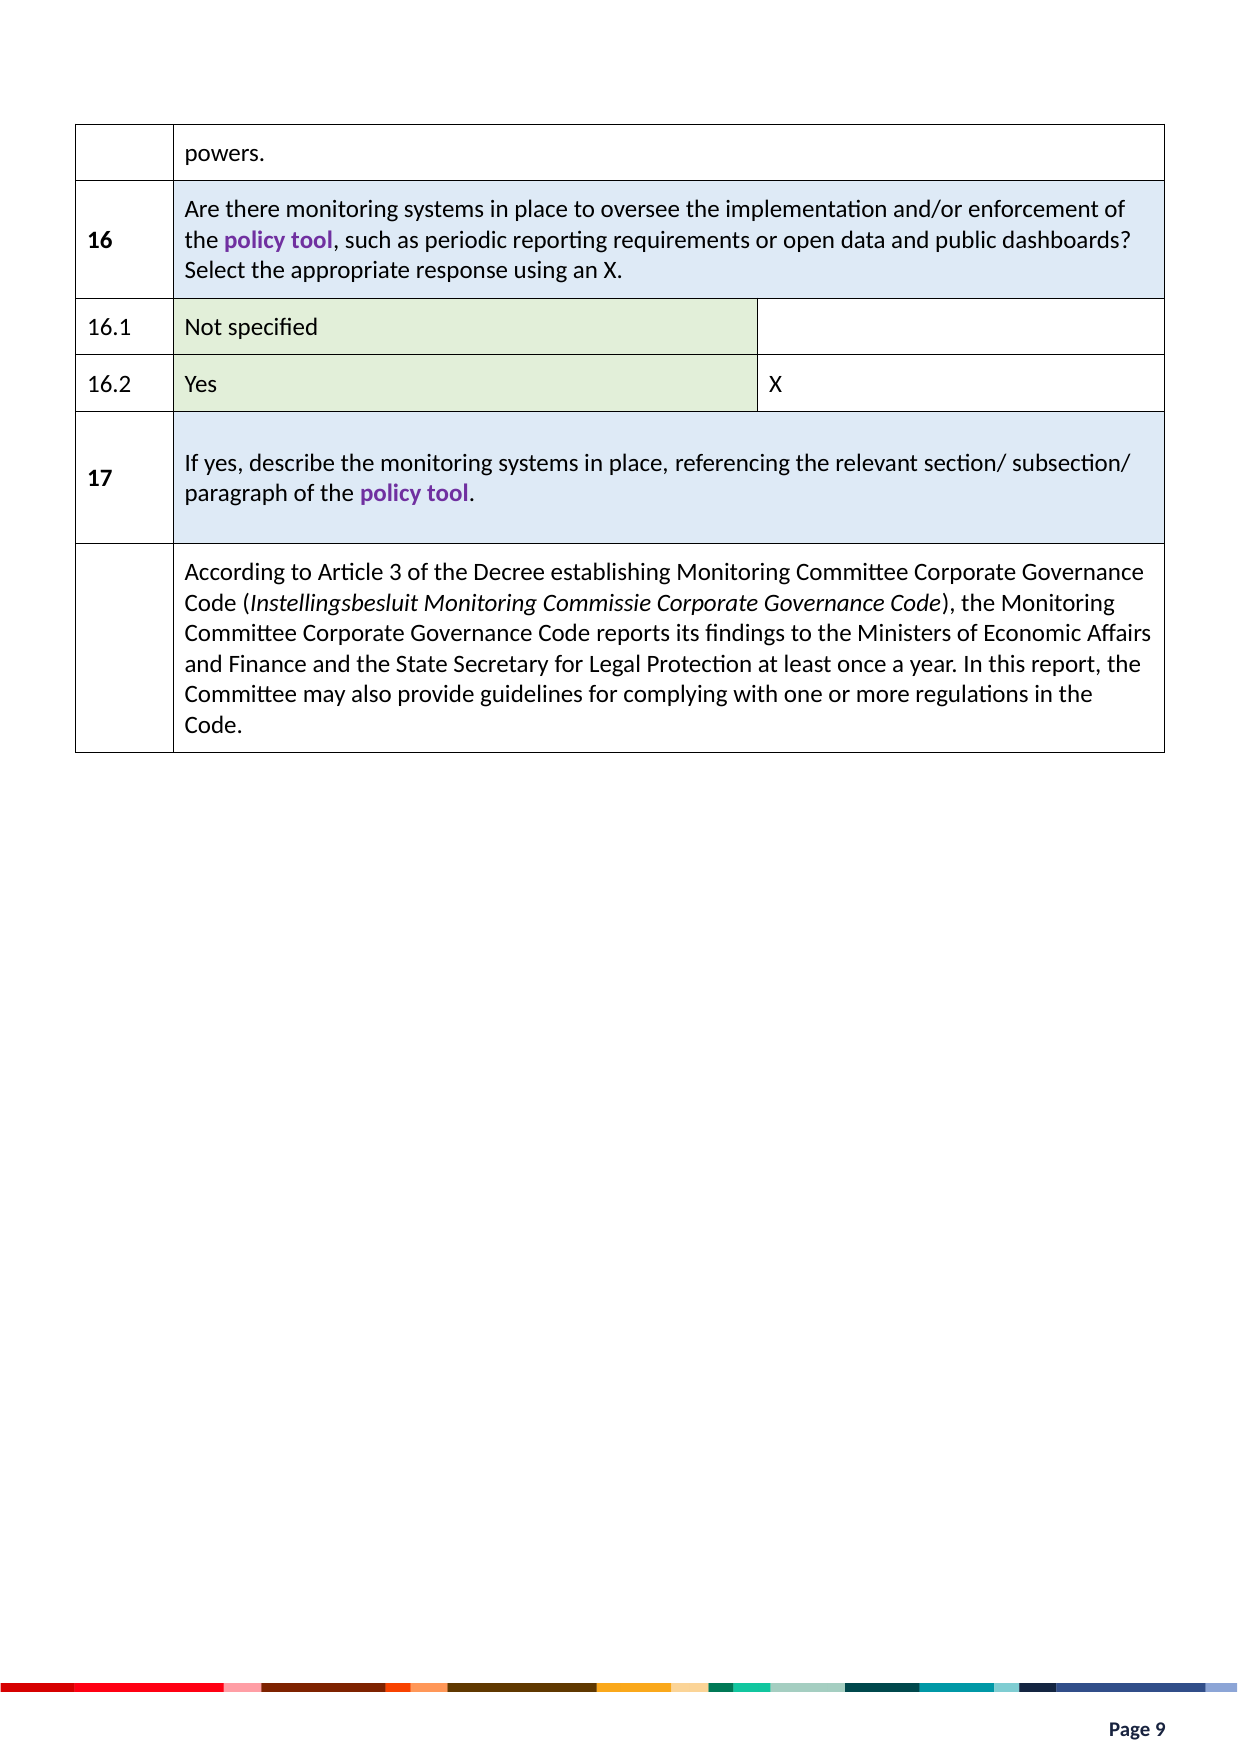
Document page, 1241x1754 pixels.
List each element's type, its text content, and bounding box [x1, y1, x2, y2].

table_cell 16 [76, 181, 173, 298]
table_cell [76, 125, 173, 180]
table_cell 16.1 [76, 299, 173, 354]
table_cell 16.2 [76, 355, 173, 411]
table_cell X [758, 355, 1164, 411]
table_cell 17 [76, 412, 173, 543]
table_cell Not specified [174, 299, 757, 354]
table_cell Yes [174, 355, 757, 411]
picture [0, 1683, 1236, 1692]
table_cell Are there monitoring systems in place to oversee the implementation and/or enforcement of the policy tool, such as periodic reporting requirements or open data and public dashboards? Select the appropriate response using an X. [174, 181, 1164, 298]
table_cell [174, 125, 1164, 180]
table_cell [76, 544, 173, 752]
table_cell [758, 299, 1164, 354]
table_cell According to Article 3 of the Decree establishing Monitoring Committee Corporate Governance Code (Instellingsbesluit Monitoring Commissie Corporate Governance Code), the Monitoring Committee Corporate Governance Code reports its findings to the Ministers of Economic Affairs and Finance and the State Secretary for Legal Protection at least once a year. In this report, the Committee may also provide guidelines for complying with one or more regulations in the Code. [174, 544, 1164, 752]
table_cell If yes, describe the monitoring systems in place, referencing the relevant section/ subsection/ paragraph of the policy tool. [174, 412, 1164, 543]
